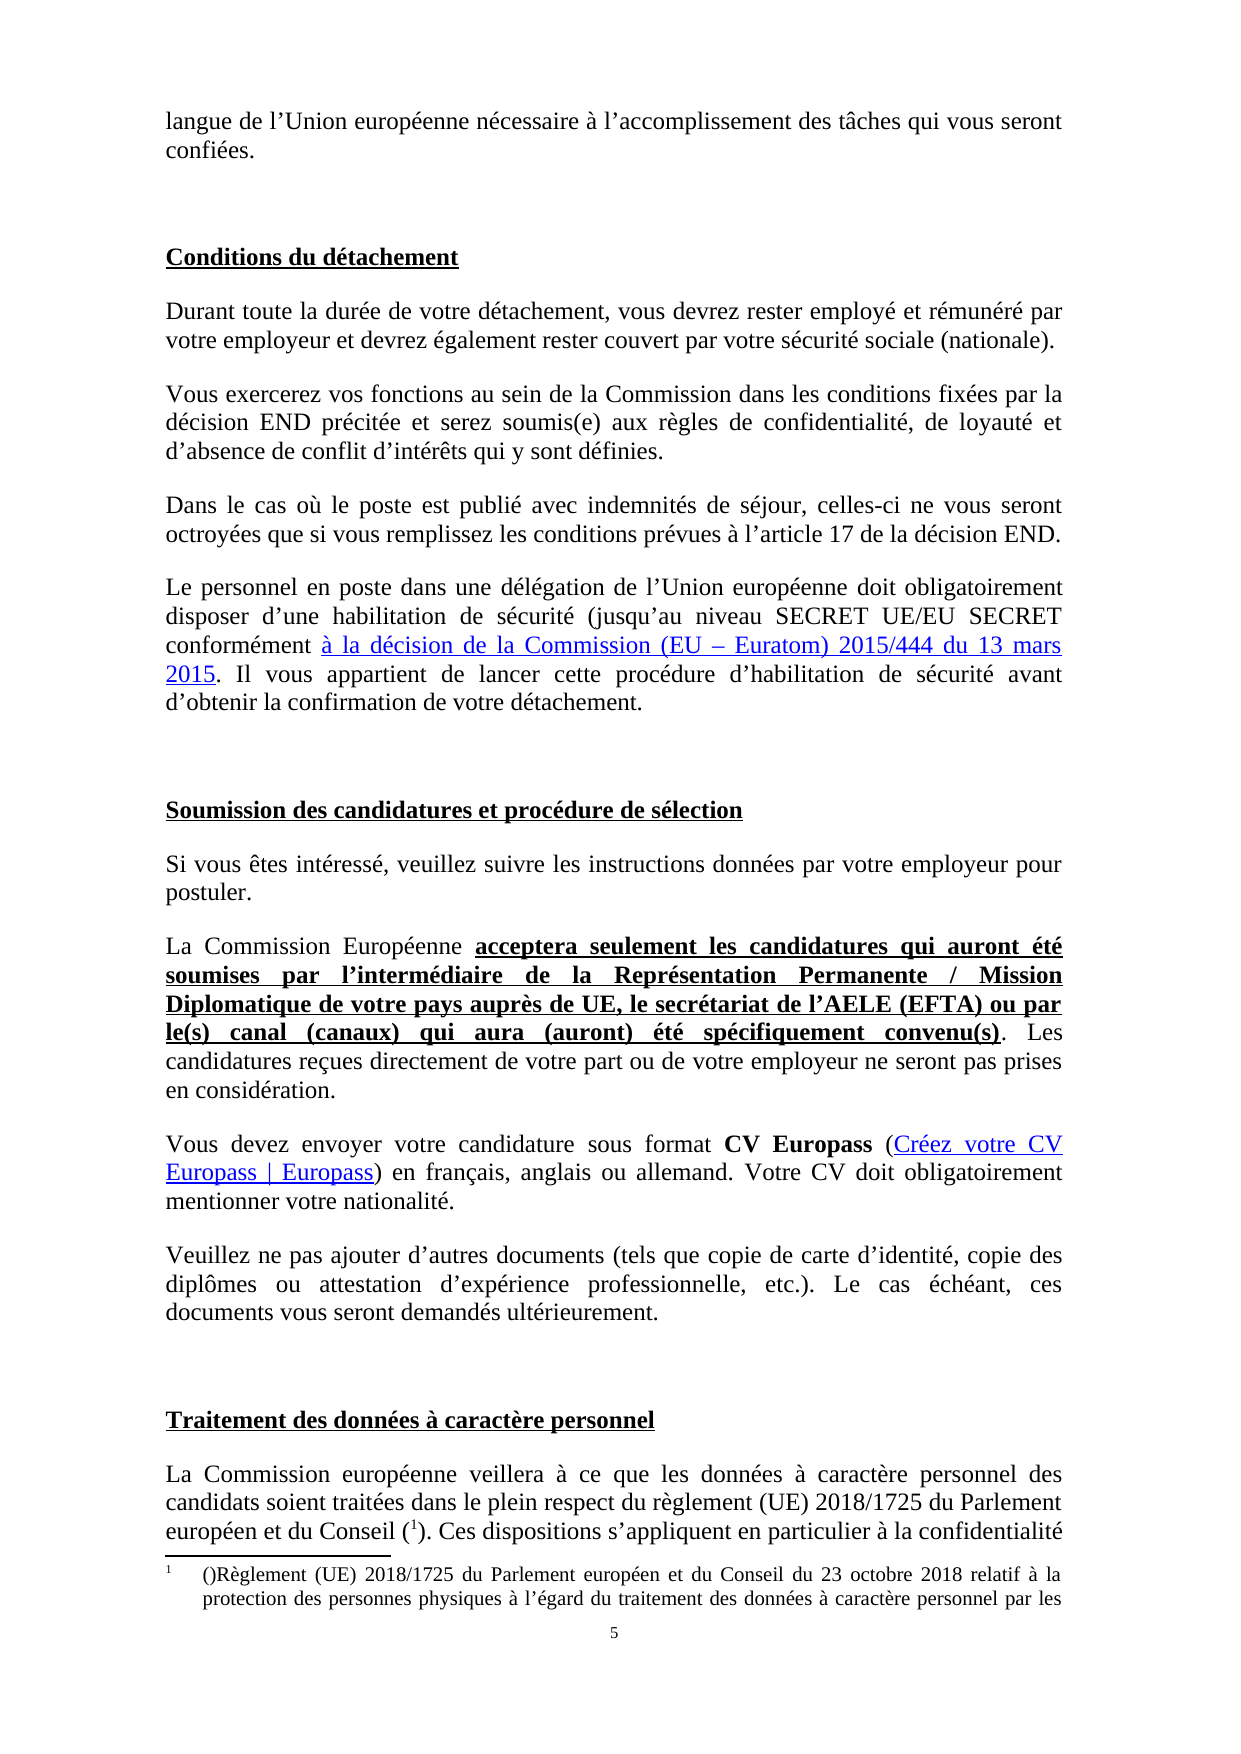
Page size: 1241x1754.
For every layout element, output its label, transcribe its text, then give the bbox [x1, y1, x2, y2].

text La Commission Européenne acceptera seulement les candidatures qui auront été soumises par l’intermédiaire de la Représentation Permanente / Mission Diplomatique de votre pays auprès de UE, le secrétariat de l’AELE (EFTA) ou par le(s) canal (canaux) qui aura (auront) été spécifiquement convenu(s). Les candidatures reçues directement de votre part ou de votre employeur ne seront pas prises en considération. [165, 986, 1063, 1104]
text Veuillez ne pas ajouter d’autres documents (tels que copie de carte d’identité, copie des diplômes ou attestation d’expérience professionnelle, etc.). Le cas échéant, ces documents vous seront demandés ultérieurement. [165, 1240, 1063, 1326]
text Dans le cas où le poste est publié avec indemnités de séjour, celles-ci ne vous seront octroyées que si vous remplissez les conditions prévues à l’article 17 de la décision END. [165, 490, 1063, 547]
text Traitement des données à caractère personnel [165, 1405, 1063, 1434]
text Si vous êtes intéressé, veuillez suivre les instructions données par votre employeur pour postuler. [165, 849, 1063, 906]
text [165, 106, 1063, 164]
text Le personnel en poste dans une délégation de l’Union européenne doit obligatoirement disposer d’une habilitation de sécurité (jusqu’au niveau SECRET UE/EU SECRET conformément à la décision de la Commission (EU – Euratom) 2015/444 du 13 mars 2015. Il vous appartient de lancer cette procédure d’habilitation de sécurité avant d’obtenir la confirmation de votre détachement. [165, 572, 1063, 716]
text Conditions du détachement [165, 242, 1063, 271]
text Vous devez envoyer votre candidature sous format CV Europass (Créez votre CV Europass | Europass) en français, anglais ou allemand. Votre CV doit obligatoirement mentionner votre nationalité. [165, 1129, 1063, 1215]
text La Commission Européenne acceptera seulement les candidatures qui auront été soumises par l’intermédiaire de la Représentation Permanente / Mission Diplomatique de votre pays auprès de UE, le secrétariat de l’AELE (EFTA) ou par le(s) canal (canaux) qui aura (auront) été spécifiquement convenu(s). Les candidatures reçues directement de votre part ou de votre employeur ne seront pas prises en considération. [165, 931, 1063, 985]
text Soumission des candidatures et procédure de sélection [165, 795, 1063, 824]
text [165, 1459, 1063, 1545]
text Durant toute la durée de votre détachement, vous devrez rester employé et rémunéré par votre employeur et devrez également rester couvert par votre sécurité sociale (nationale). [165, 296, 1063, 354]
text Vous exercerez vos fonctions au sein de la Commission dans les conditions fixées par la décision END précitée et serez soumis(e) aux règles de confidentialité, de loyauté et d’absence de conflit d’intérêts qui y sont définies. [165, 379, 1063, 465]
